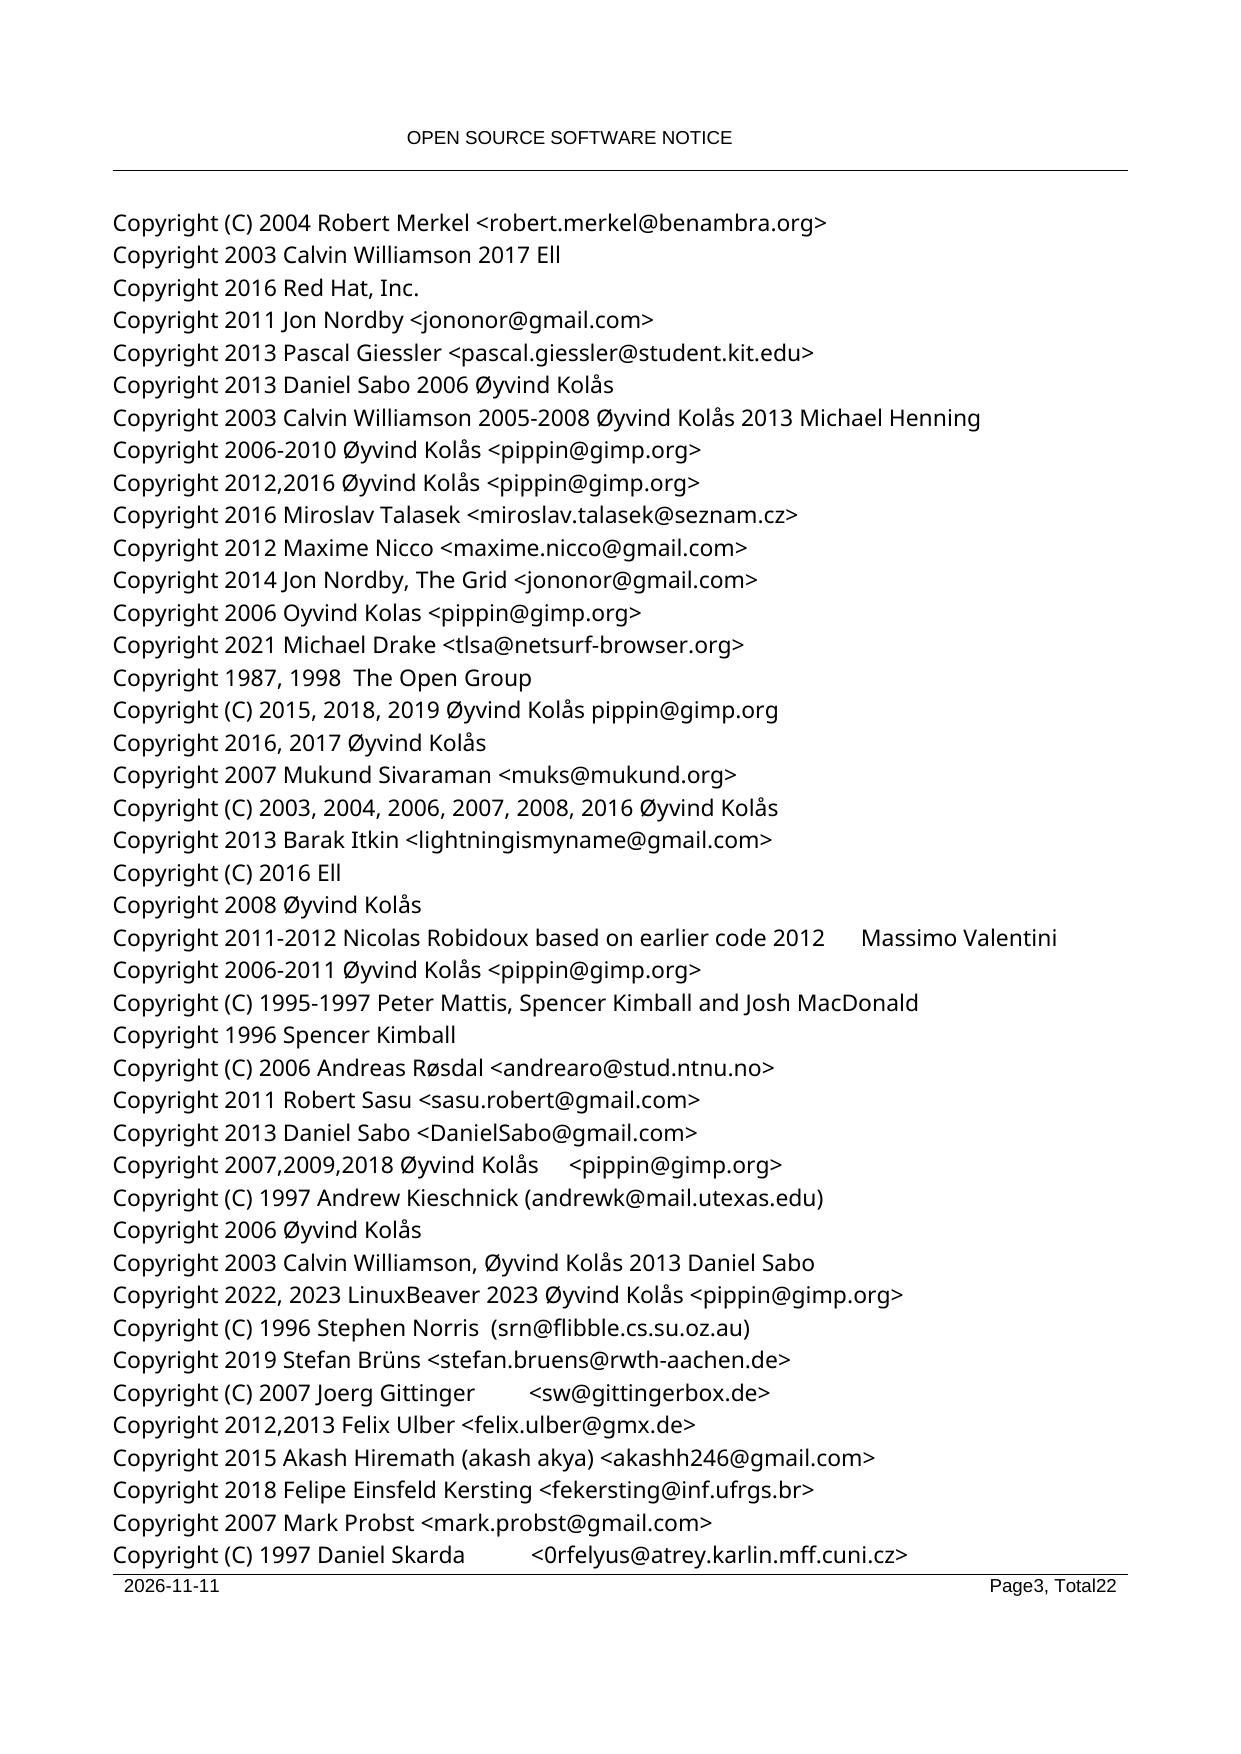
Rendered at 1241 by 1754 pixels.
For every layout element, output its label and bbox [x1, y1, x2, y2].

text [112, 206, 1128, 1571]
